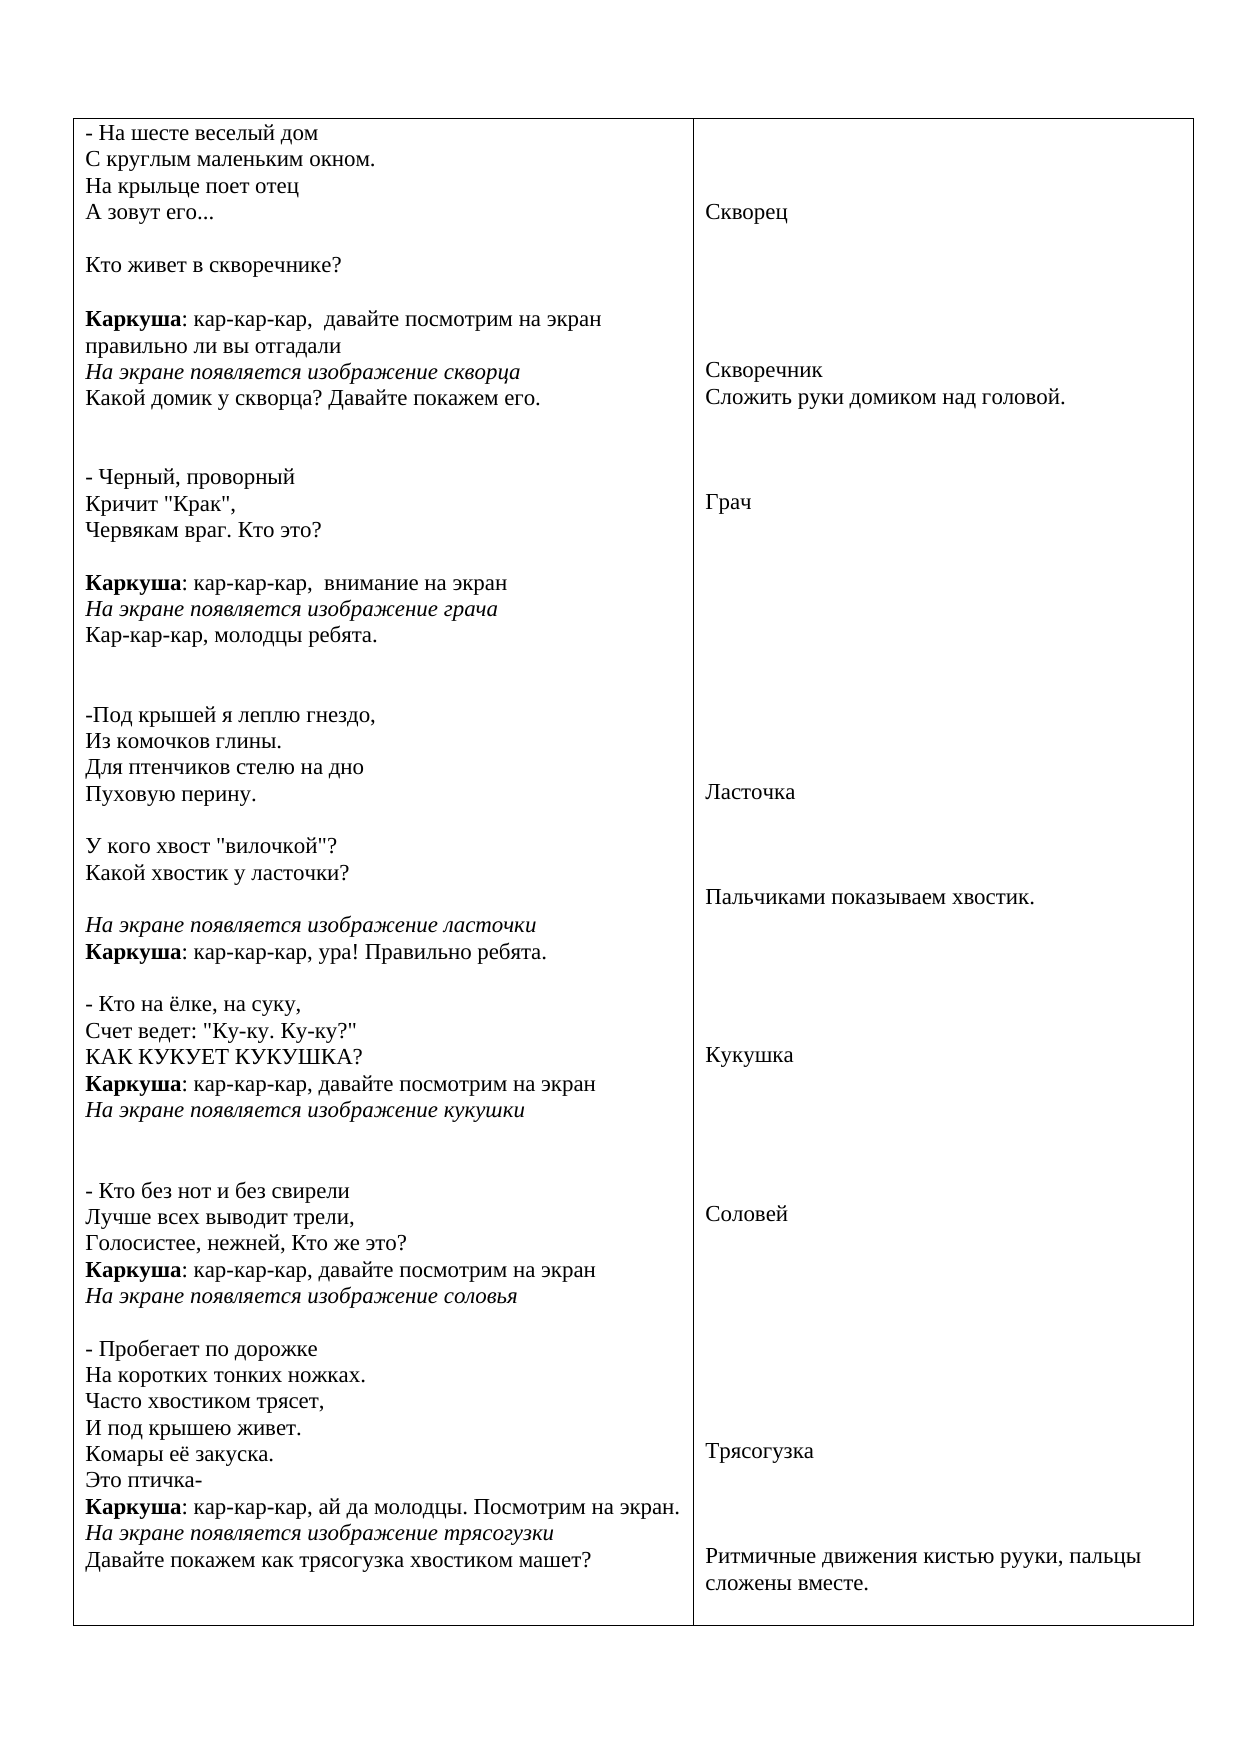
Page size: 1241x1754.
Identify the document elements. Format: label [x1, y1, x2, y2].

table_header [694, 119, 1193, 1625]
table_header [74, 119, 693, 1625]
